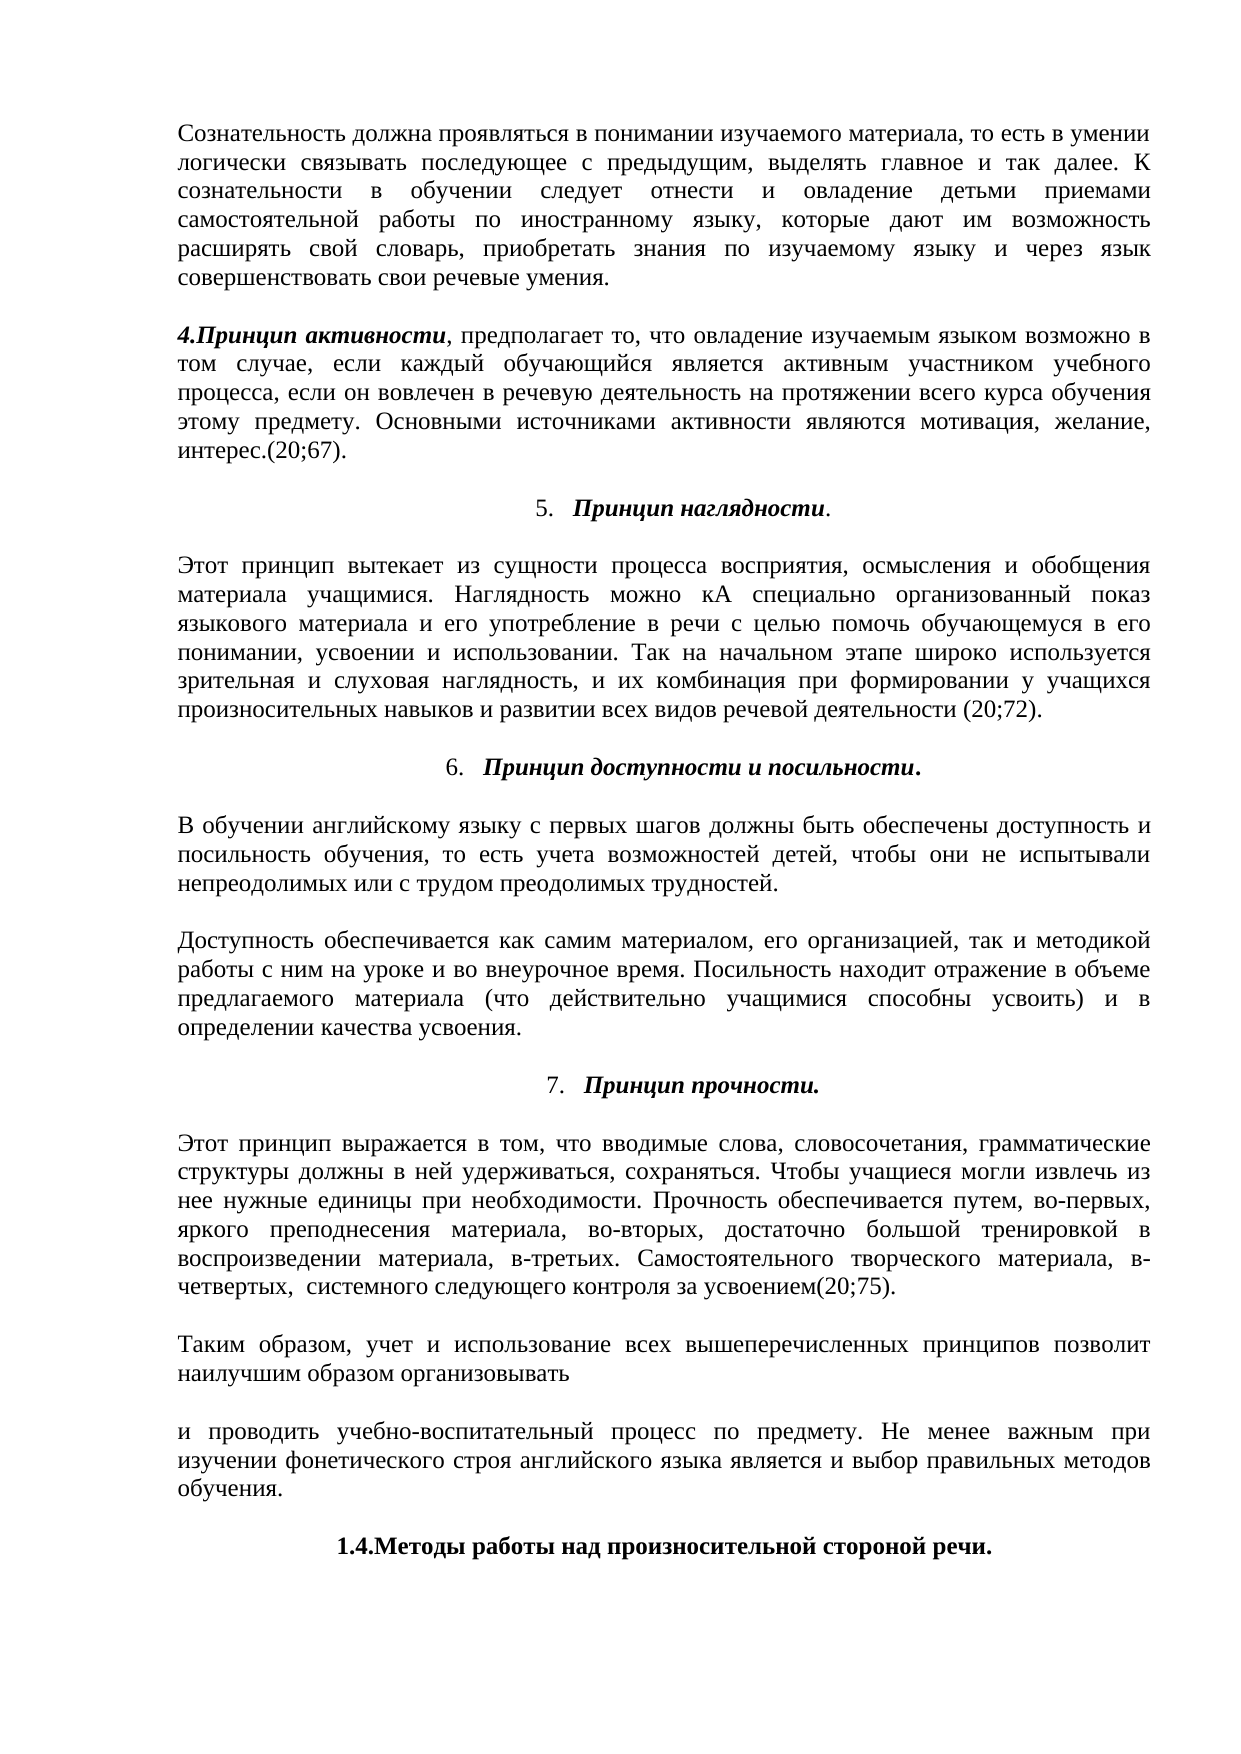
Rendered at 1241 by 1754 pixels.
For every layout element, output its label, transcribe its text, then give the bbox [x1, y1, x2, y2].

text Сознательность должна проявляться в понимании изучаемого материала, то есть в умении логически связывать последующее с предыдущим, выделять главное и так далее. К сознательности в обучении следует отнести и овладение детьми приемами самостоятельной работы по иностранному языку, которые дают им возможность расширять свой словарь, приобретать знания по изучаемому языку и через язык совершенствовать свои речевые умения. [177, 118, 1152, 291]
text 1.4.Методы работы над произносительной стороной речи. [177, 1531, 1152, 1560]
text и проводить учебно-воспитательный процесс по предмету. Не менее важным при изучении фонетического строя английского языка является и выбор правильных методов обучения. [177, 1416, 1152, 1502]
text В обучении английскому языку с первых шагов должны быть обеспечены доступность и посильность обучения, то есть учета возможностей детей, чтобы они не испытывали непреодолимых или с трудом преодолимых трудностей. [177, 810, 1152, 896]
text Доступность обеспечивается как самим материалом, его организацией, так и методикой работы с ним на уроке и во внеурочное время. Посильность находит отражение в объеме предлагаемого материала (что действительно учащимися способны усвоить) и в определении качества усвоения. [177, 926, 1152, 1041]
text Этот принцип вытекает из сущности процесса восприятия, осмысления и обобщения материала учащимися. Наглядность можно кА специально организованный показ языкового материала и его употребление в речи с целью помочь обучающемуся в его понимании, усвоении и использовании. Так на начальном этапе широко используется зрительная и слуховая наглядность, и их комбинация при формировании у учащихся произносительных навыков и развитии всех видов речевой деятельности (20;72). [177, 551, 1152, 723]
text Таким образом, учет и использование всех вышеперечисленных принципов позволит наилучшим образом организовывать [177, 1329, 1152, 1387]
list Принцип доступности и посильности. [215, 752, 1152, 781]
list Принцип наглядности. [215, 493, 1152, 521]
text Этот принцип выражается в том, что вводимые слова, словосочетания, грамматические структуры должны в ней удерживаться, сохраняться. Чтобы учащиеся могли извлечь из нее нужные единицы при необходимости. Прочность обеспечивается путем, во-первых, яркого преподнесения материала, во-вторых, достаточно большой тренировкой в воспроизведении материала, в-третьих. Самостоятельного творческого материала, в-четвертых, системного следующего контроля за усвоением(20;75). [177, 1128, 1152, 1300]
list Принцип прочности. [215, 1070, 1152, 1098]
text 4.Принцип активности, предполагает то, что овладение изучаемым языком возможно в том случае, если каждый обучающийся является активным участником учебного процесса, если он вовлечен в речевую деятельность на протяжении всего курса обучения этому предмету. Основными источниками активности являются мотивация, желание, интерес.(20;67). [177, 320, 1152, 463]
